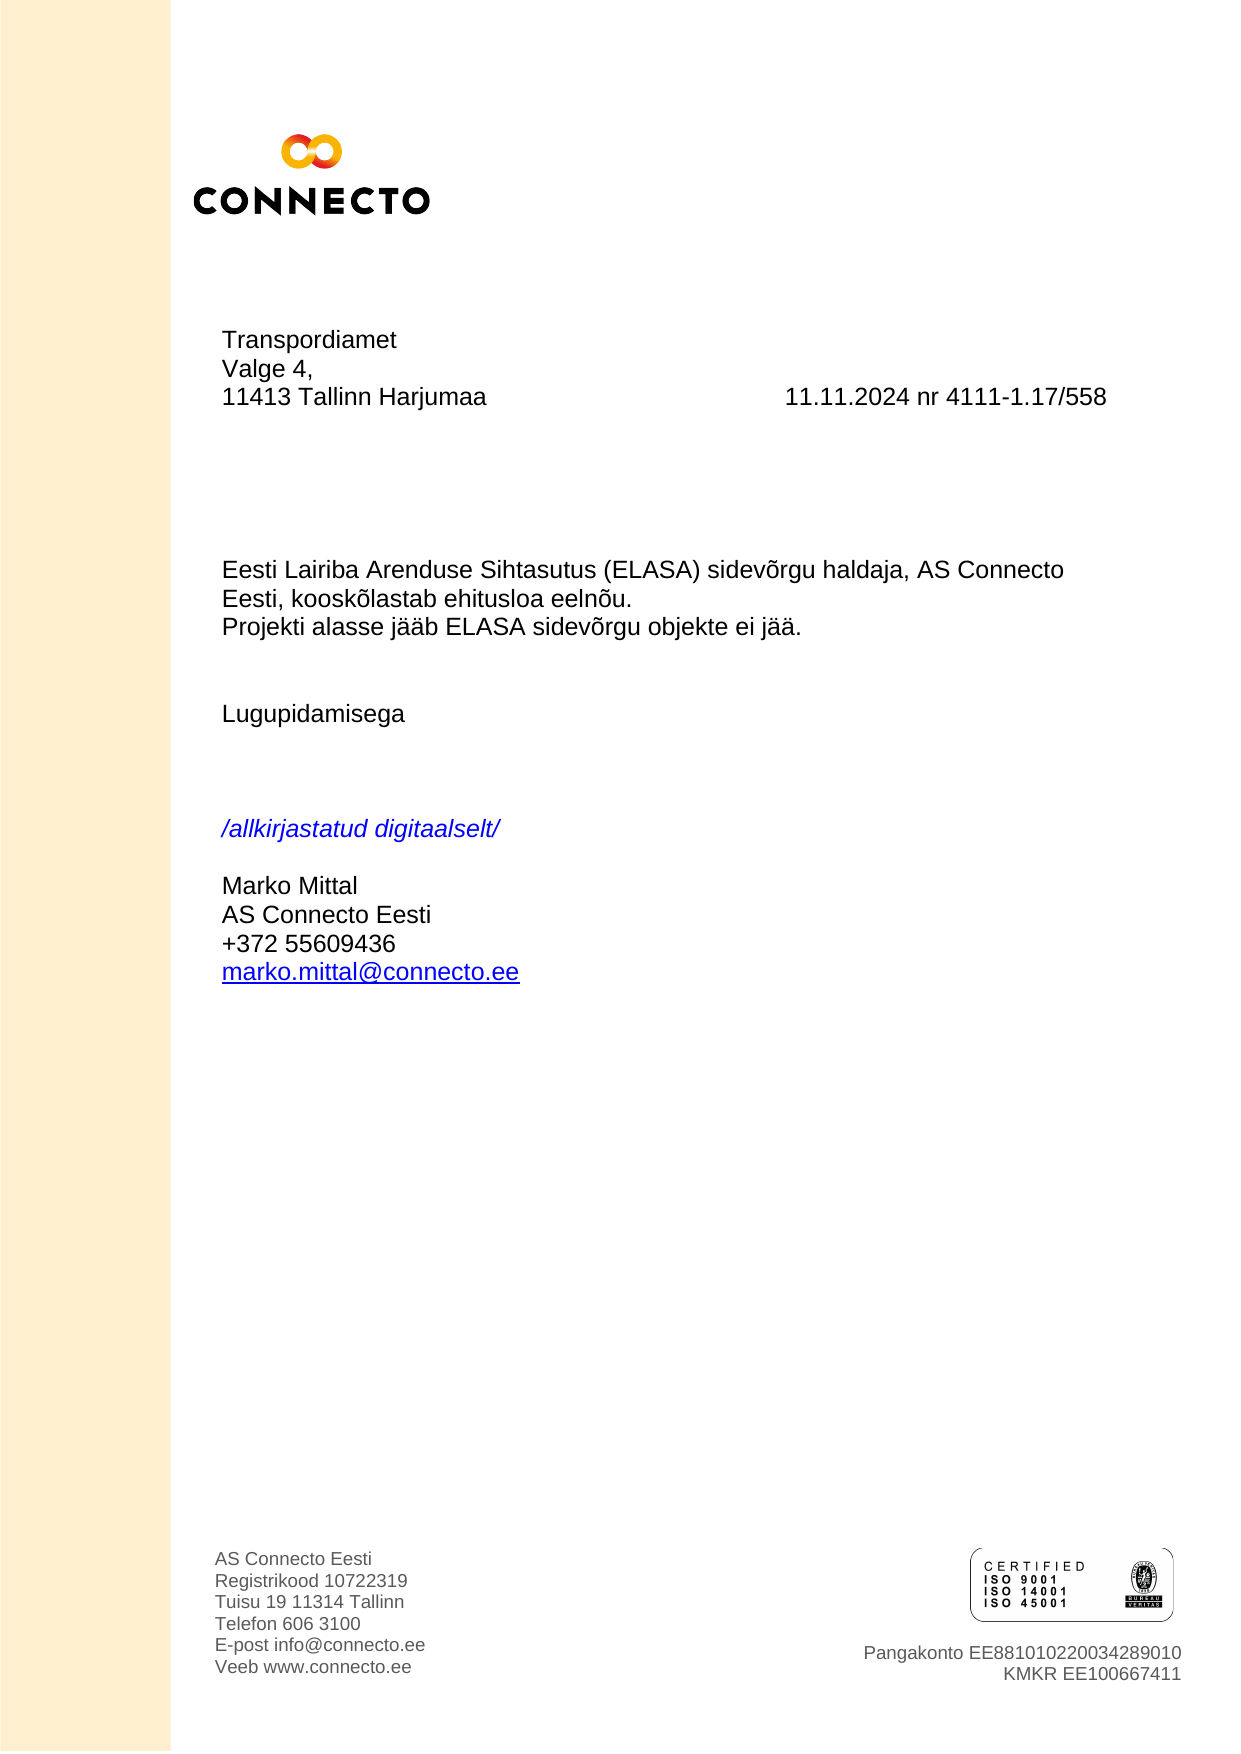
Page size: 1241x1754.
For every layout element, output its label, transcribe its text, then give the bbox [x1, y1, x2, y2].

text AS Connecto Eesti [222, 900, 1122, 929]
text marko.mittal@connecto.ee [222, 957, 1122, 986]
text Lugupidamisega [222, 699, 1122, 727]
text /allkirjastatud digitaalselt/ [222, 814, 1122, 842]
text +372 55609436 [222, 929, 1122, 957]
picture [970, 1548, 1174, 1622]
text Valge 4, [222, 354, 1122, 382]
text Eesti Lairiba Arenduse Sihtasutus (ELASA) sidevõrgu haldaja, AS Connecto Eesti, kooskõlastab ehitusloa eelnõu. [222, 555, 1122, 612]
picture [193, 134, 430, 216]
text Marko Mittal [222, 871, 1122, 900]
text Transpordiamet [222, 325, 1122, 354]
text 11413 Tallinn Harjumaa 11.11.2024 nr 4111-1.17/558 [222, 382, 1122, 411]
text Projekti alasse jääb ELASA sidevõrgu objekte ei jää. [222, 612, 1122, 641]
